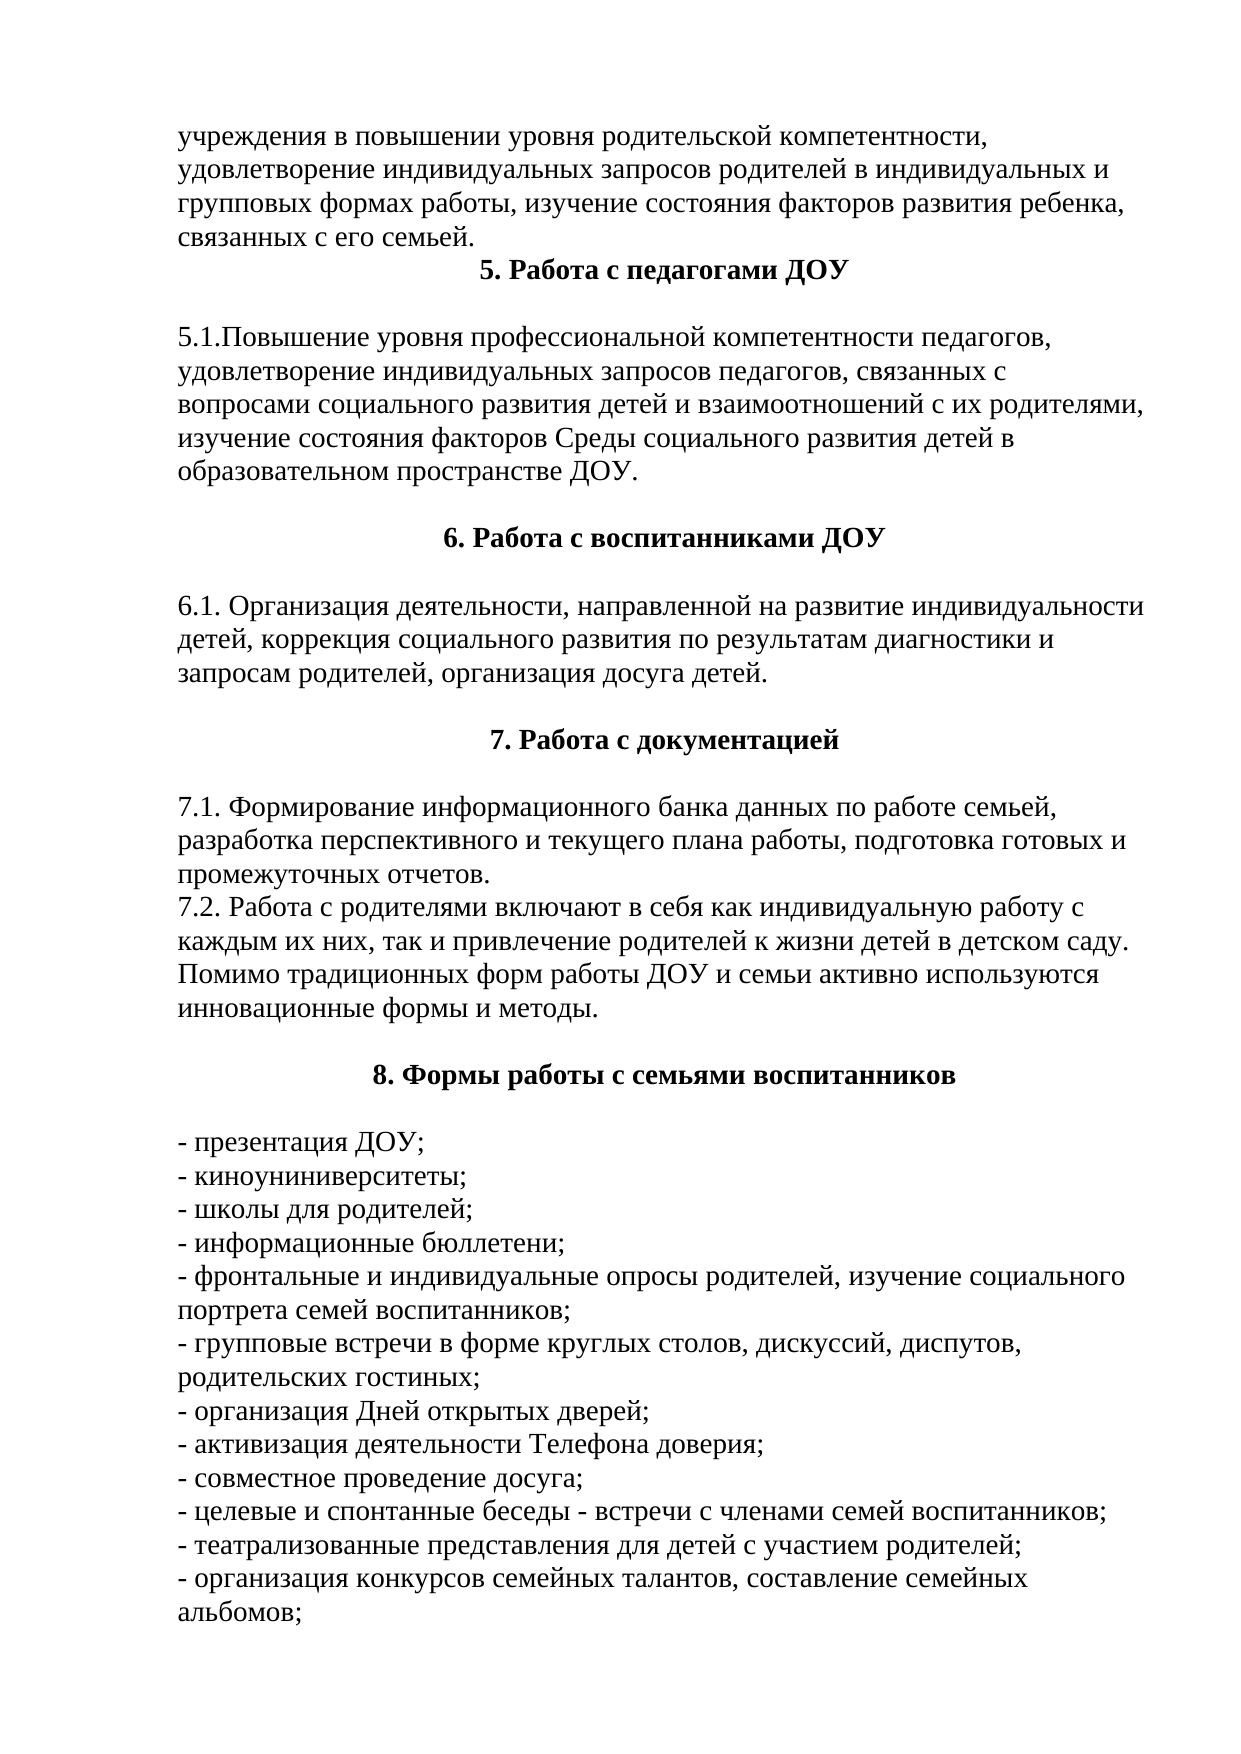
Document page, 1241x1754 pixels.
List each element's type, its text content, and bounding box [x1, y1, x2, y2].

text - киноуниниверситеты; [177, 1158, 1152, 1191]
text 6. Работа с воспитанниками ДОУ [177, 521, 1152, 554]
text - групповые встречи в форме круглых столов, дискуссий, диспутов, [177, 1326, 1152, 1359]
text - школы для родителей; [177, 1191, 1152, 1225]
text портрета семей воспитанников; [177, 1292, 1152, 1326]
text промежуточных отчетов. [177, 856, 1152, 889]
text учреждения в повышении уровня родительской компетентности, [177, 118, 1152, 152]
text 6.1. Организация деятельности, направленной на развитие индивидуальности детей, коррекция социального развития по результатам диагностики и запросам родителей, организация досуга детей. [177, 588, 1152, 688]
text - организация Дней открытых дверей; [177, 1393, 1152, 1426]
text связанных с его семьей. [177, 219, 1152, 252]
text удовлетворение индивидуальных запросов родителей в индивидуальных и [177, 152, 1152, 185]
text удовлетворение индивидуальных запросов педагогов, связанных с [177, 353, 1152, 386]
text - организация конкурсов семейных талантов, составление семейных [177, 1560, 1152, 1594]
text образовательном пространстве ДОУ. [177, 453, 1152, 487]
text - целевые и спонтанные беседы - встречи с членами семей воспитанников; [177, 1493, 1152, 1527]
text - активизация деятельности Телефона доверия; [177, 1426, 1152, 1460]
text - фронтальные и индивидуальные опросы родителей, изучение социального [177, 1258, 1152, 1292]
text 7.2. Работа с родителями включают в себя как индивидуальную работу с [177, 889, 1152, 923]
text инновационные формы и методы. [177, 990, 1152, 1024]
text - театрализованные представления для детей с участием родителей; [177, 1527, 1152, 1560]
text разработка перспективного и текущего плана работы, подготовка готовых и [177, 822, 1152, 856]
text 7. Работа с документацией [177, 722, 1152, 755]
text - информационные бюллетени; [177, 1225, 1152, 1258]
text 5.1.Повышение уровня профессиональной компетентности педагогов, [177, 319, 1152, 353]
text - совместное проведение досуга; [177, 1460, 1152, 1493]
text вопросами социального развития детей и взаимоотношений с их родителями, [177, 386, 1152, 420]
text - презентация ДОУ; [177, 1124, 1152, 1158]
text изучение состояния факторов Среды социального развития детей в [177, 420, 1152, 453]
text 7.1. Формирование информационного банка данных по работе семьей, [177, 789, 1152, 822]
text каждым их них, так и привлечение родителей к жизни детей в детском саду. [177, 923, 1152, 957]
text 5. Работа с педагогами ДОУ [177, 252, 1152, 286]
text родительских гостиных; [177, 1359, 1152, 1393]
text групповых формах работы, изучение состояния факторов развития ребенка, [177, 185, 1152, 219]
text 8. Формы работы с семьями воспитанников [177, 1057, 1152, 1091]
text альбомов; [177, 1594, 1152, 1627]
text Помимо традиционных форм работы ДОУ и семьи активно используются [177, 957, 1152, 990]
